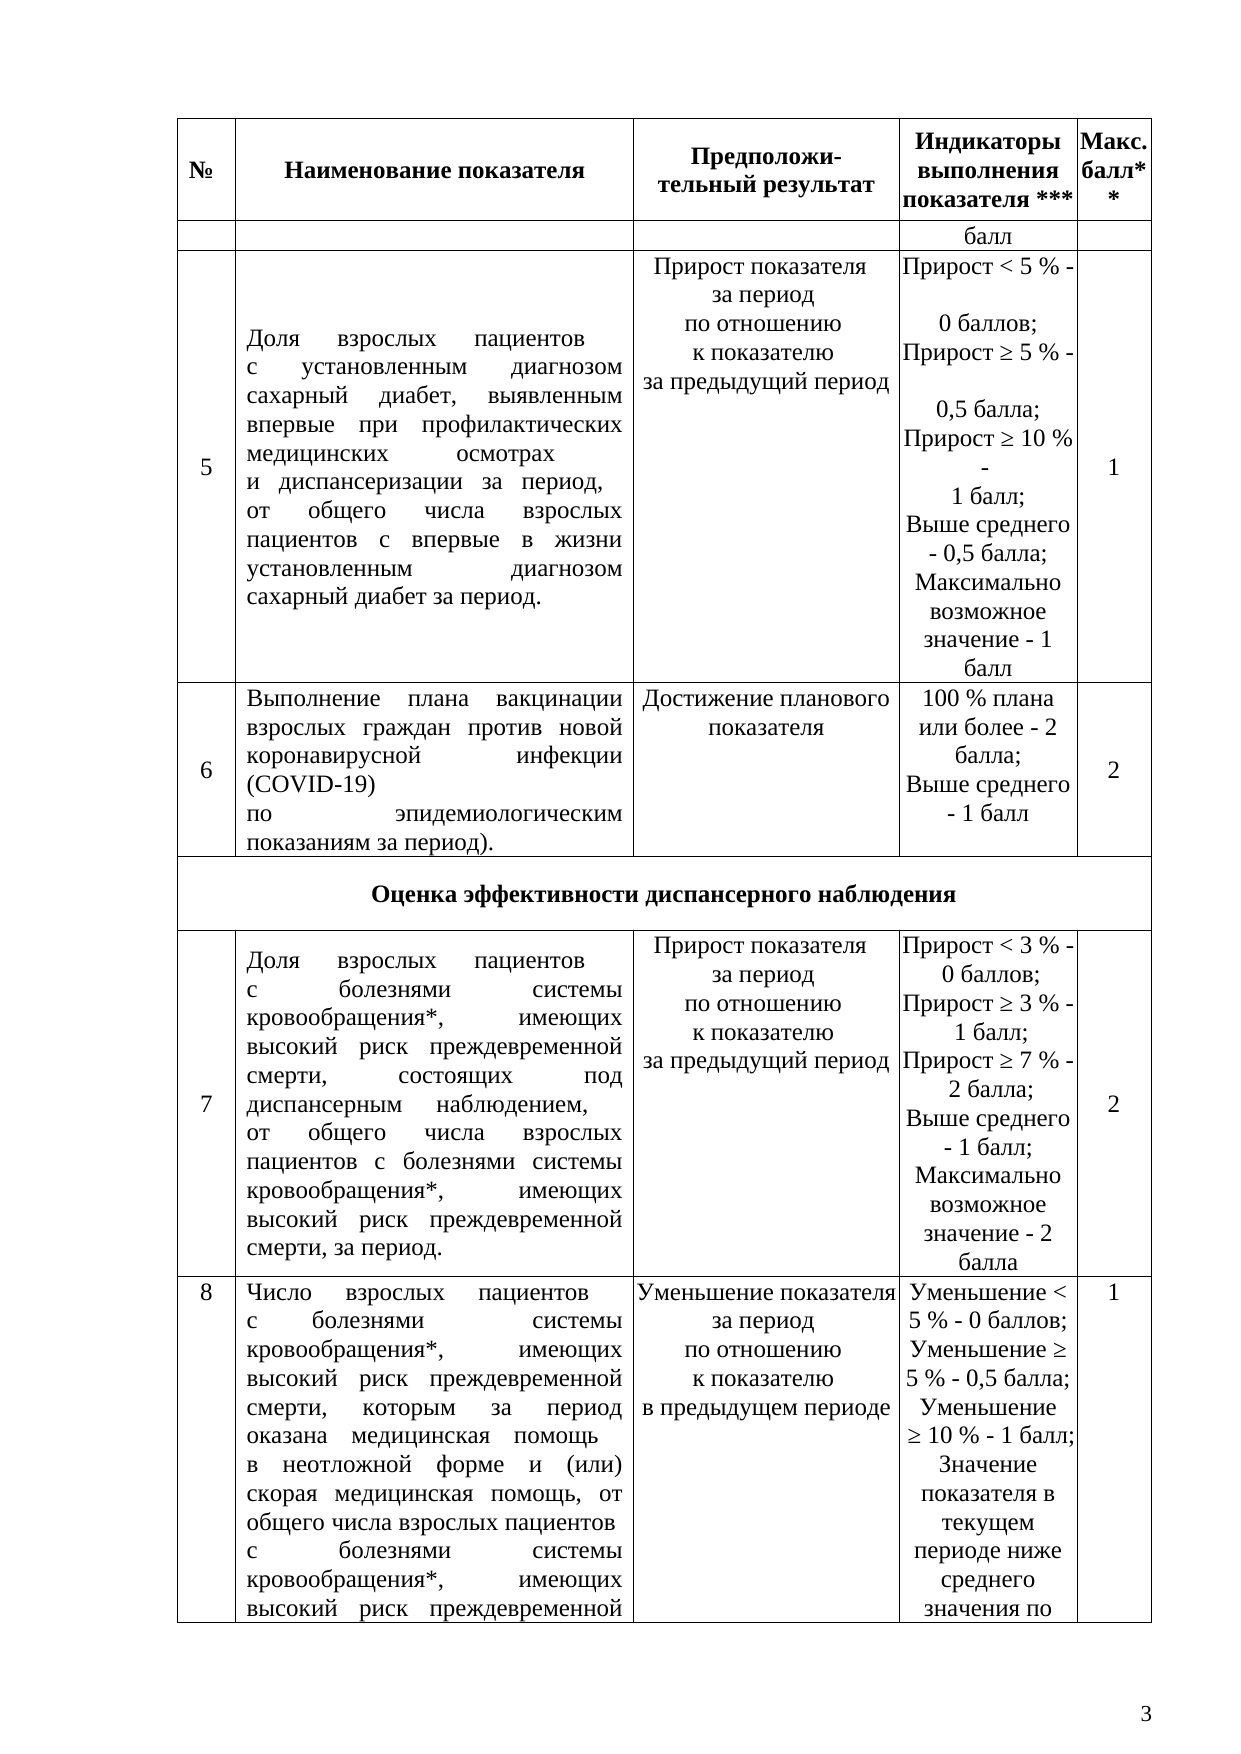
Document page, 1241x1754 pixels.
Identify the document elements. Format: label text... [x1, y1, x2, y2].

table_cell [236, 221, 633, 250]
table_cell 1 [1078, 221, 1151, 250]
table_cell 7 [178, 931, 235, 1276]
table_header Наименование показателя [236, 119, 633, 220]
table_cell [236, 1277, 633, 1622]
table_cell Оценка эффективности диспансерного наблюдения [178, 857, 1151, 929]
table_header Предположи- тельный результат [634, 119, 899, 220]
table_cell Доля взрослых пациентов с установленным диагнозом сахарный диабет, выявленным впервые при профилактических медицинских осмотрах и диспансеризации за период, от общего числа взрослых пациентов с впервые в жизни установленным диагнозом сахарный диабет за период. [236, 251, 633, 682]
table_header № [178, 119, 235, 220]
table_cell 6 [178, 683, 235, 856]
table_cell Прирост показателя за период по отношению к показателю за предыдущий период [634, 251, 899, 682]
table_cell 2 [1078, 683, 1151, 856]
table_cell Доля взрослых пациентов с болезнями системы кровообращения*, имеющих высокий риск преждевременной смерти, состоящих под диспансерным наблюдением, от общего числа взрослых пациентов с болезнями системы кровообращения*, имеющих высокий риск преждевременной смерти, за период. [236, 931, 633, 1276]
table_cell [634, 221, 899, 250]
table_cell Прирост < 5 % - 0 баллов; Прирост ≥ 5 % - 0,5 балла; Прирост ≥ 10 % - 1 балл; Выше среднего - 0,5 балла; Максимально возможное значение - 1 балл [900, 251, 1077, 682]
table_cell 5 [178, 251, 235, 682]
table_cell Прирост < 3 % - 0 баллов; Прирост ≥ 3 % - 1 балл; Прирост ≥ 7 % - 2 балла; Выше среднего - 1 балл; Максимально возможное значение - 2 балла [900, 931, 1077, 1276]
table_cell 8 [178, 1277, 235, 1622]
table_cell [900, 221, 1077, 250]
table_cell 4 [178, 221, 235, 250]
table_cell 1 [1078, 1277, 1151, 1622]
table_cell Выполнение плана вакцинации взрослых граждан против новой коронавирусной инфекции (COVID-19) по эпидемиологическим показаниям за период). [236, 683, 633, 856]
table_cell Достижение планового показателя [634, 683, 899, 856]
table_header Макс. балл** [1078, 119, 1151, 220]
table_cell Прирост показателя за период по отношению к показателю за предыдущий период [634, 931, 899, 1276]
table_cell 2 [1078, 931, 1151, 1276]
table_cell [634, 1277, 899, 1622]
table_cell 100 % плана или более - 2 балла; Выше среднего - 1 балл [900, 683, 1077, 856]
table_cell 1 [1078, 251, 1151, 682]
table_header Индикаторы выполнения показателя *** [900, 119, 1077, 220]
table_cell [900, 1277, 1077, 1622]
